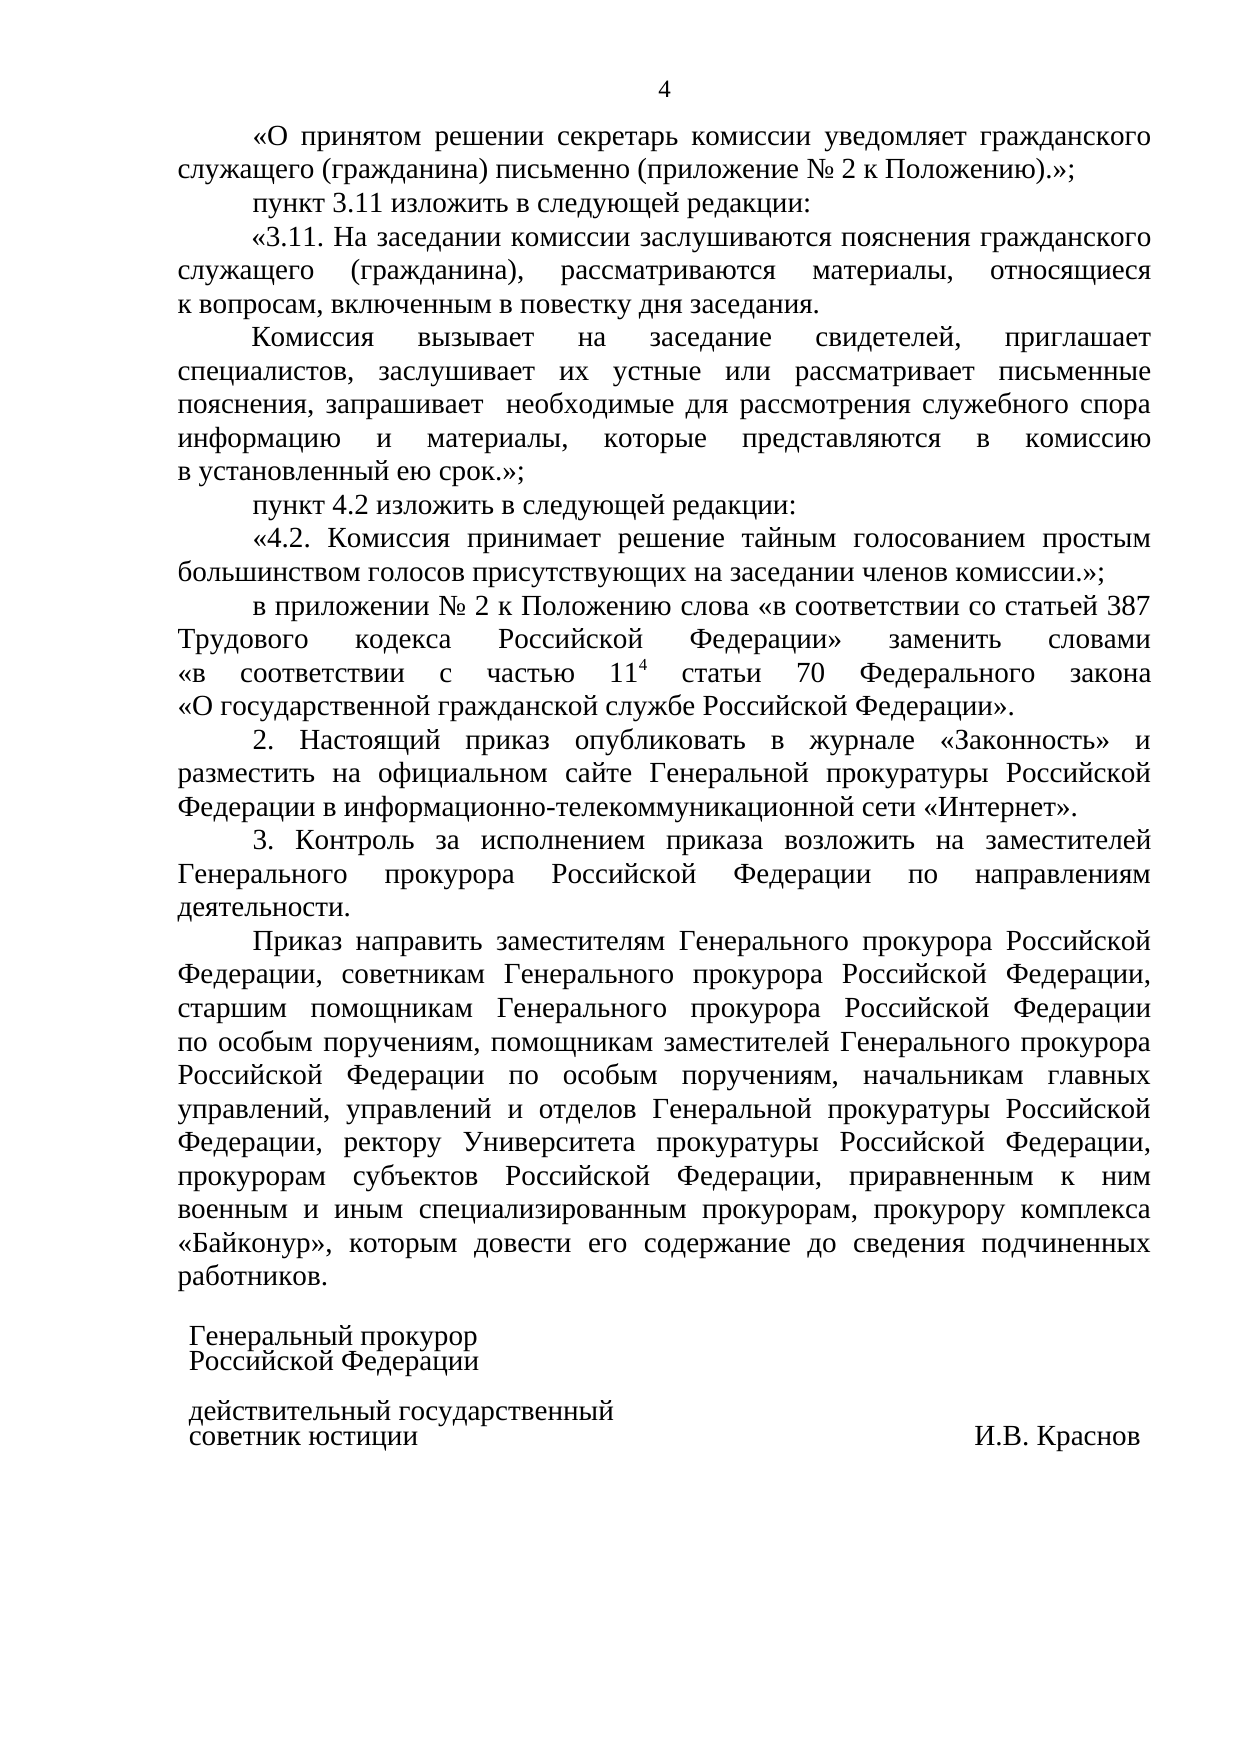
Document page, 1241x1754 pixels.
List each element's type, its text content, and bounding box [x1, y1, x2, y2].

text Комиссия вызывает на заседание свидетелей, приглашает специалистов, заслушивает их устные или рассматривает письменные пояснения, запрашивает необходимые для рассмотрения служебного спора информацию и материалы, которые представляются в комиссию в установленный ею срок.»; [177, 319, 1152, 487]
text в приложении № 2 к Положению слова «в соответствии со статьей 387 Трудового кодекса Российской Федерации» заменить словами «в соответствии с частью 114 статьи 70 Федерального закона «О государственной гражданской службе Российской Федерации». [177, 588, 1152, 722]
table_header Генеральный прокурор Российской Федерации действительный государственный советник юстиции [177, 1326, 666, 1451]
text пункт 4.2 изложить в следующей редакции: [177, 487, 1152, 521]
text «О принятом решении секретарь комиссии уведомляет гражданского служащего (гражданина) письменно (приложение № 2 к Положению).»; [177, 118, 1152, 185]
text пункт 3.11 изложить в следующей редакции: [177, 185, 1152, 219]
text «3.11. На заседании комиссии заслушиваются пояснения гражданского служащего (гражданина), рассматриваются материалы, относящиеся к вопросам, включенным в повестку дня заседания. [177, 219, 1152, 319]
table_header И.В. Краснов [666, 1326, 1152, 1451]
text «4.2. Комиссия принимает решение тайным голосованием простым большинством голосов присутствующих на заседании членов комиссии.»; [177, 521, 1152, 588]
text Приказ направить заместителям Генерального прокурора Российской Федерации, советникам Генерального прокурора Российской Федерации, старшим помощникам Генерального прокурора Российской Федерации по особым поручениям, помощникам заместителей Генерального прокурора Российской Федерации по особым поручениям, начальникам главных управлений, управлений и отделов Генеральной прокуратуры Российской Федерации, ректору Университета прокуратуры Российской Федерации, прокурорам субъектов Российской Федерации, приравненным к ним военным и иным специализированным прокурорам, прокурору комплекса «Байконур», которым довести его содержание до сведения подчиненных работников. [177, 923, 1152, 1292]
text 2. Настоящий приказ опубликовать в журнале «Законность» и разместить на официальном сайте Генеральной прокуратуры Российской Федерации в информационно-телекоммуникационной сети «Интернет». [177, 722, 1152, 822]
text 3. Контроль за исполнением приказа возложить на заместителей Генерального прокурора Российской Федерации по направлениям деятельности. [177, 822, 1152, 923]
